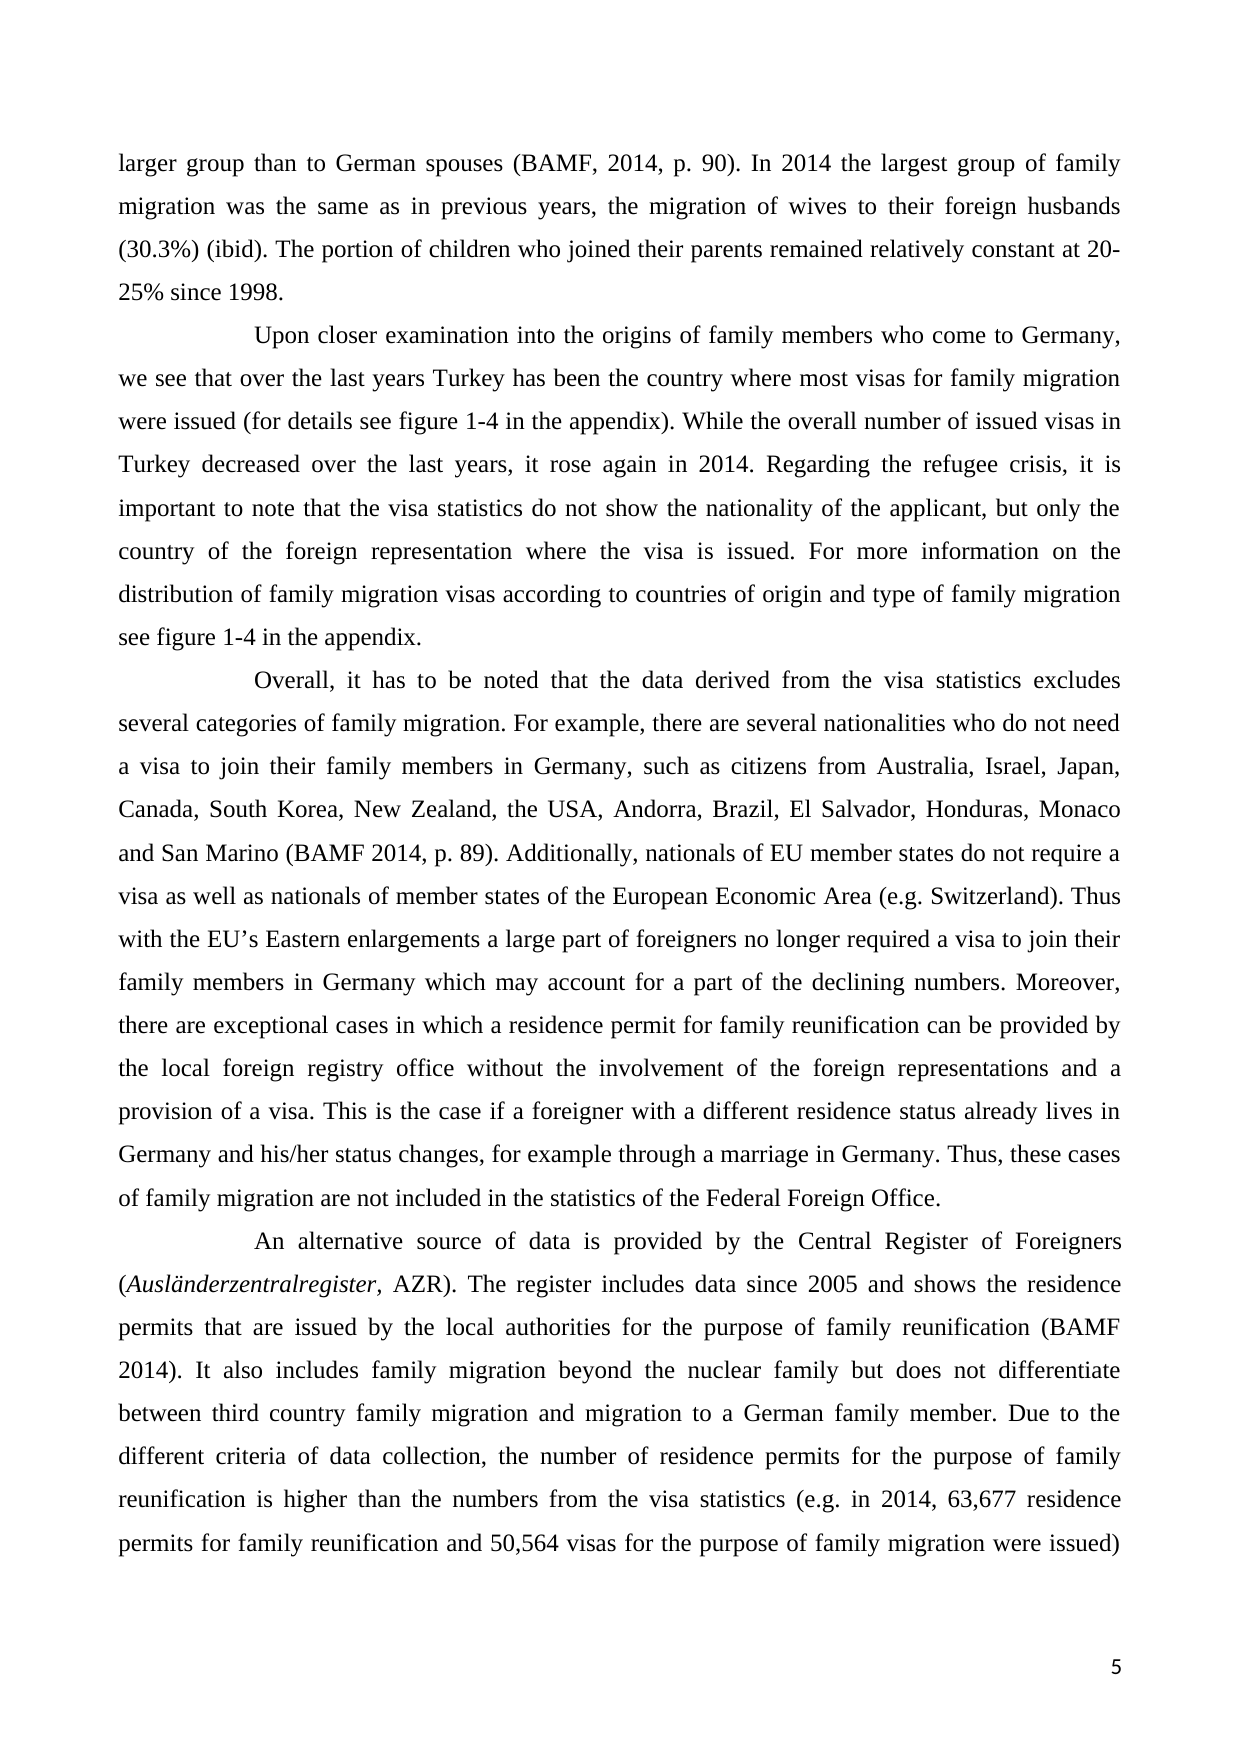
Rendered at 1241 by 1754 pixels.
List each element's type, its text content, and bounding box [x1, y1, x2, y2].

text Overall, it has to be noted that the data derived from the visa statistics excludes several categories of family migration. For example, there are several nationalities who do not need a visa to join their family members in Germany, such as citizens from Australia, Israel, Japan, Canada, South Korea, New Zealand, the USA, Andorra, Brazil, El Salvador, Honduras, Monaco and San Marino (BAMF 2014, p. 89). Additionally, nationals of EU member states do not require a visa as well as nationals of member states of the European Economic Area (e.g. Switzerland). Thus with the EU’s Eastern enlargements a large part of foreigners no longer required a visa to join their family members in Germany which may account for a part of the declining numbers. Moreover, there are exceptional cases in which a residence permit for family reunification can be provided by the local foreign registry office without the involvement of the foreign representations and a provision of a visa. This is the case if a foreigner with a different residence status already lives in Germany and his/her status changes, for example through a marriage in Germany. Thus, these cases of family migration are not included in the statistics of the Federal Foreign Office. [118, 665, 1122, 1211]
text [118, 1226, 1122, 1556]
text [118, 148, 1122, 306]
text Upon closer examination into the origins of family members who come to Germany, we see that over the last years Turkey has been the country where most visas for family migration were issued (for details see figure 1-4 in the appendix). While the overall number of issued visas in Turkey decreased over the last years, it rose again in 2014. Regarding the refugee crisis, it is important to note that the visa statistics do not show the nationality of the applicant, but only the country of the foreign representation where the visa is issued. For more information on the distribution of family migration visas according to countries of origin and type of family migration see figure 1-4 in the appendix. [118, 320, 1122, 651]
